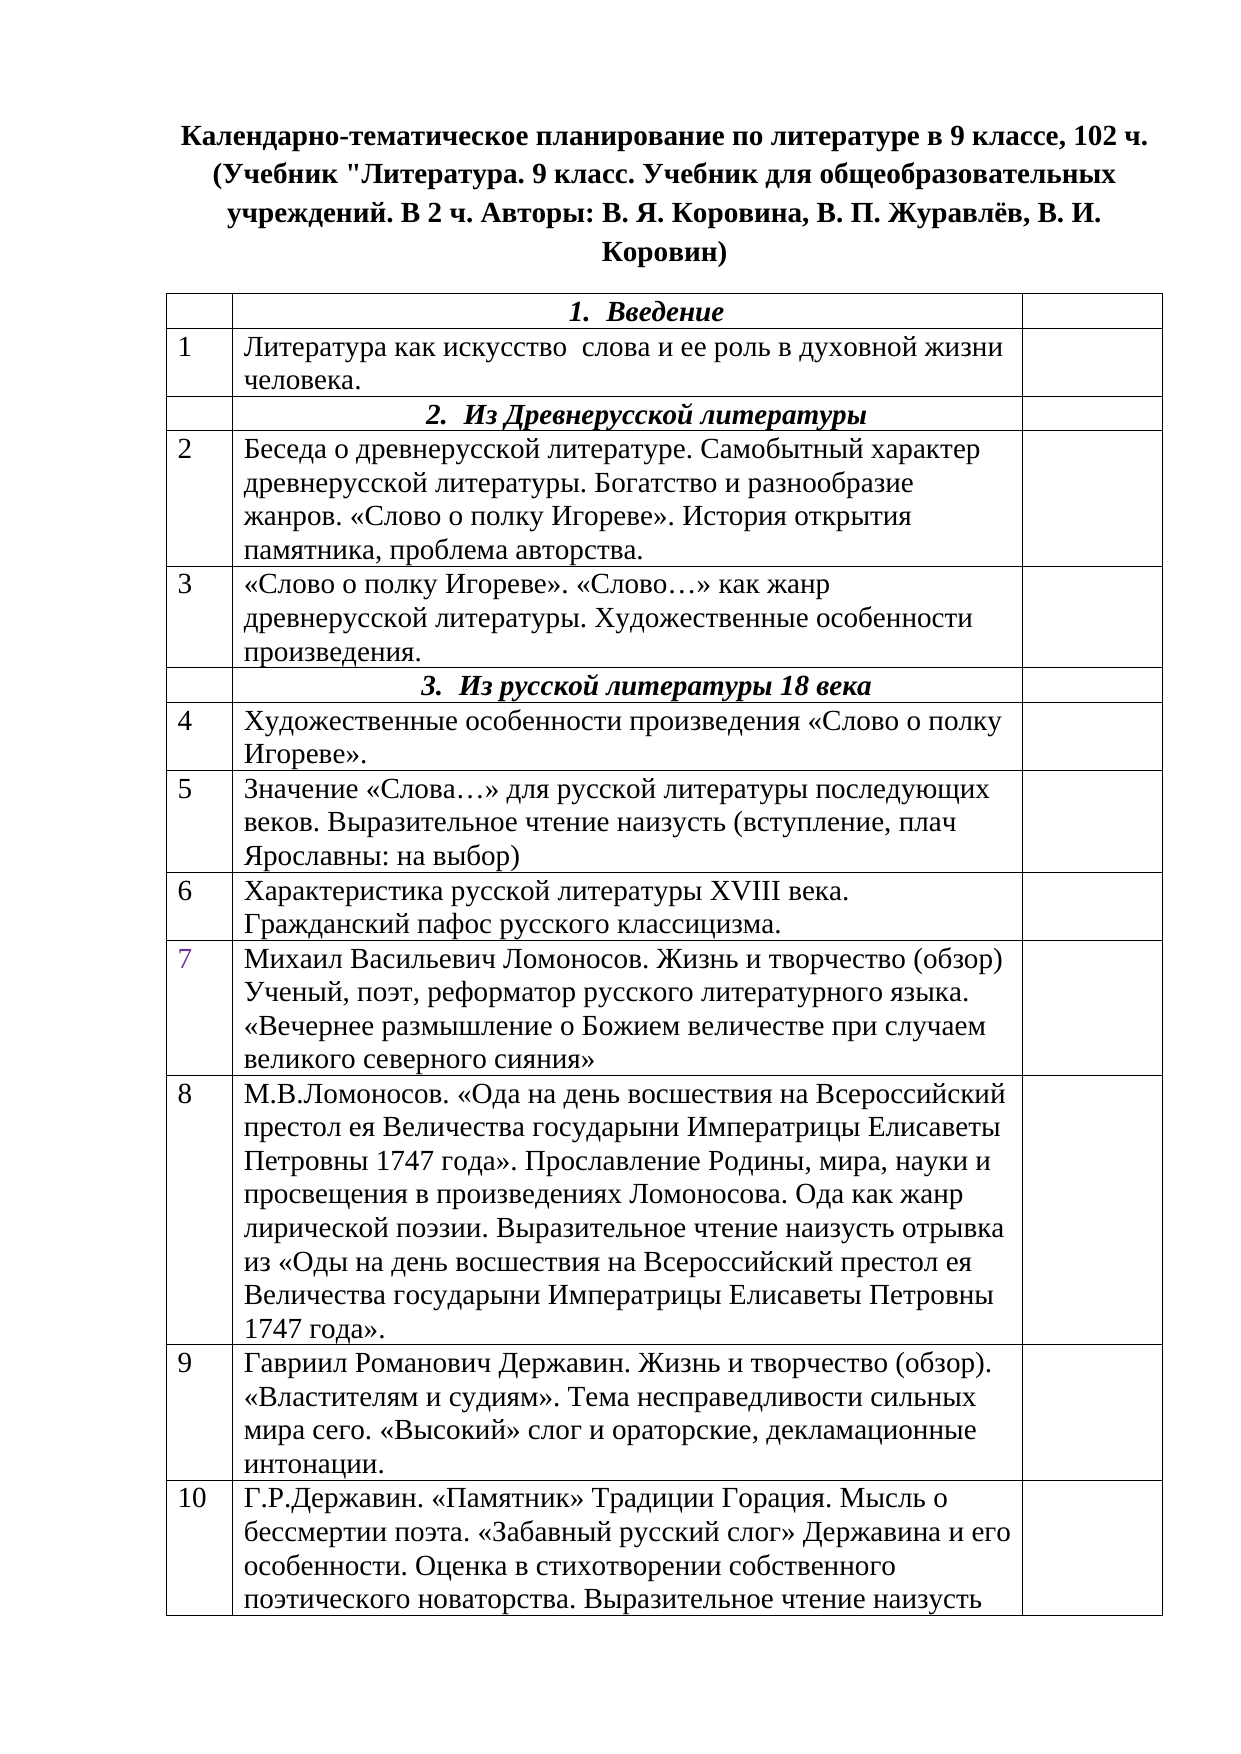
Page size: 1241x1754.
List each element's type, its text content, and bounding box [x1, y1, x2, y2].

table_cell Значение «Слова…» для русской литературы последующих веков. Выразительное чтение наизусть (вступление, плач Ярославны: на выбор) [233, 771, 1022, 872]
table_header Введение [233, 294, 1022, 328]
table_cell [1023, 941, 1162, 1075]
table_cell Гавриил Романович Державин. Жизнь и творчество (обзор). «Властителям и судиям». Тема несправедливости сильных мира сего. «Высокий» слог и ораторские, декламационные интонации. [233, 1345, 1022, 1479]
table_cell [1023, 1481, 1162, 1615]
table_cell [1023, 873, 1162, 940]
table_cell 2 [167, 431, 232, 566]
table_cell 8 [167, 1076, 232, 1344]
table_cell Характеристика русской литературы XVIII века. Гражданский пафос русского классицизма. [233, 873, 1022, 940]
table_cell [1023, 1345, 1162, 1479]
table_cell 6 [167, 873, 232, 940]
table_cell [1023, 668, 1162, 702]
table_header [167, 294, 232, 328]
table_cell Из Древнерусской литературы [233, 397, 1022, 430]
table_cell 10 [167, 1481, 232, 1615]
table_cell Художественные особенности произведения «Слово о полку Игореве». [233, 703, 1022, 770]
table_cell Литература как искусство слова и ее роль в духовной жизни человека. [233, 329, 1022, 396]
table_cell Беседа о древнерусской литературе. Самобытный характер древнерусской литературы. Богатство и разнообразие жанров. «Слово о полку Игореве». История открытия памятника, проблема авторства. [233, 431, 1022, 566]
table_cell 4 [167, 703, 232, 770]
table_cell 5 [167, 771, 232, 872]
table_cell [167, 397, 232, 430]
table_cell 7 [167, 941, 232, 1075]
table_cell [1023, 567, 1162, 667]
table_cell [233, 1481, 1022, 1615]
table_cell 9 [167, 1345, 232, 1479]
table_cell [1023, 329, 1162, 396]
table_cell 1 [167, 329, 232, 396]
table_cell [1023, 1076, 1162, 1344]
table_header [1023, 294, 1162, 328]
table_cell «Слово о полку Игореве». «Слово…» как жанр древнерусской литературы. Художественные особенности произведения. [233, 567, 1022, 667]
table_cell [1023, 771, 1162, 872]
table_cell 3 [167, 567, 232, 667]
table_cell Михаил Васильевич Ломоносов. Жизнь и творчество (обзор) Ученый, поэт, реформатор русского литературного языка. «Вечернее размышление о Божием величестве при случаем великого северного сияния» [233, 941, 1022, 1075]
table_cell Из русской литературы 18 века [233, 668, 1022, 702]
table_cell [1023, 431, 1162, 566]
table_cell [1023, 397, 1162, 430]
table_cell [167, 668, 232, 702]
text Календарно-тематическое планирование по литературе в 9 классе, 102 ч. (Учебник "Литература. 9 класс. Учебник для общеобразовательных учреждений. В 2 ч. Авторы: В. Я. Коровина, В. П. Журавлёв, В. И. Коровин) [177, 118, 1152, 267]
table_cell М.В.Ломоносов. «Ода на день восшествия на Всероссийский престол ея Величества государыни Императрицы Елисаветы Петровны 1747 года». Прославление Родины, мира, науки и просвещения в произведениях Ломоносова. Ода как жанр лирической поэзии. Выразительное чтение наизусть отрывка из «Оды на день восшествия на Всероссийский престол ея Величества государыни Императрицы Елисаветы Петровны 1747 года». [233, 1076, 1022, 1344]
table_cell [1023, 703, 1162, 770]
